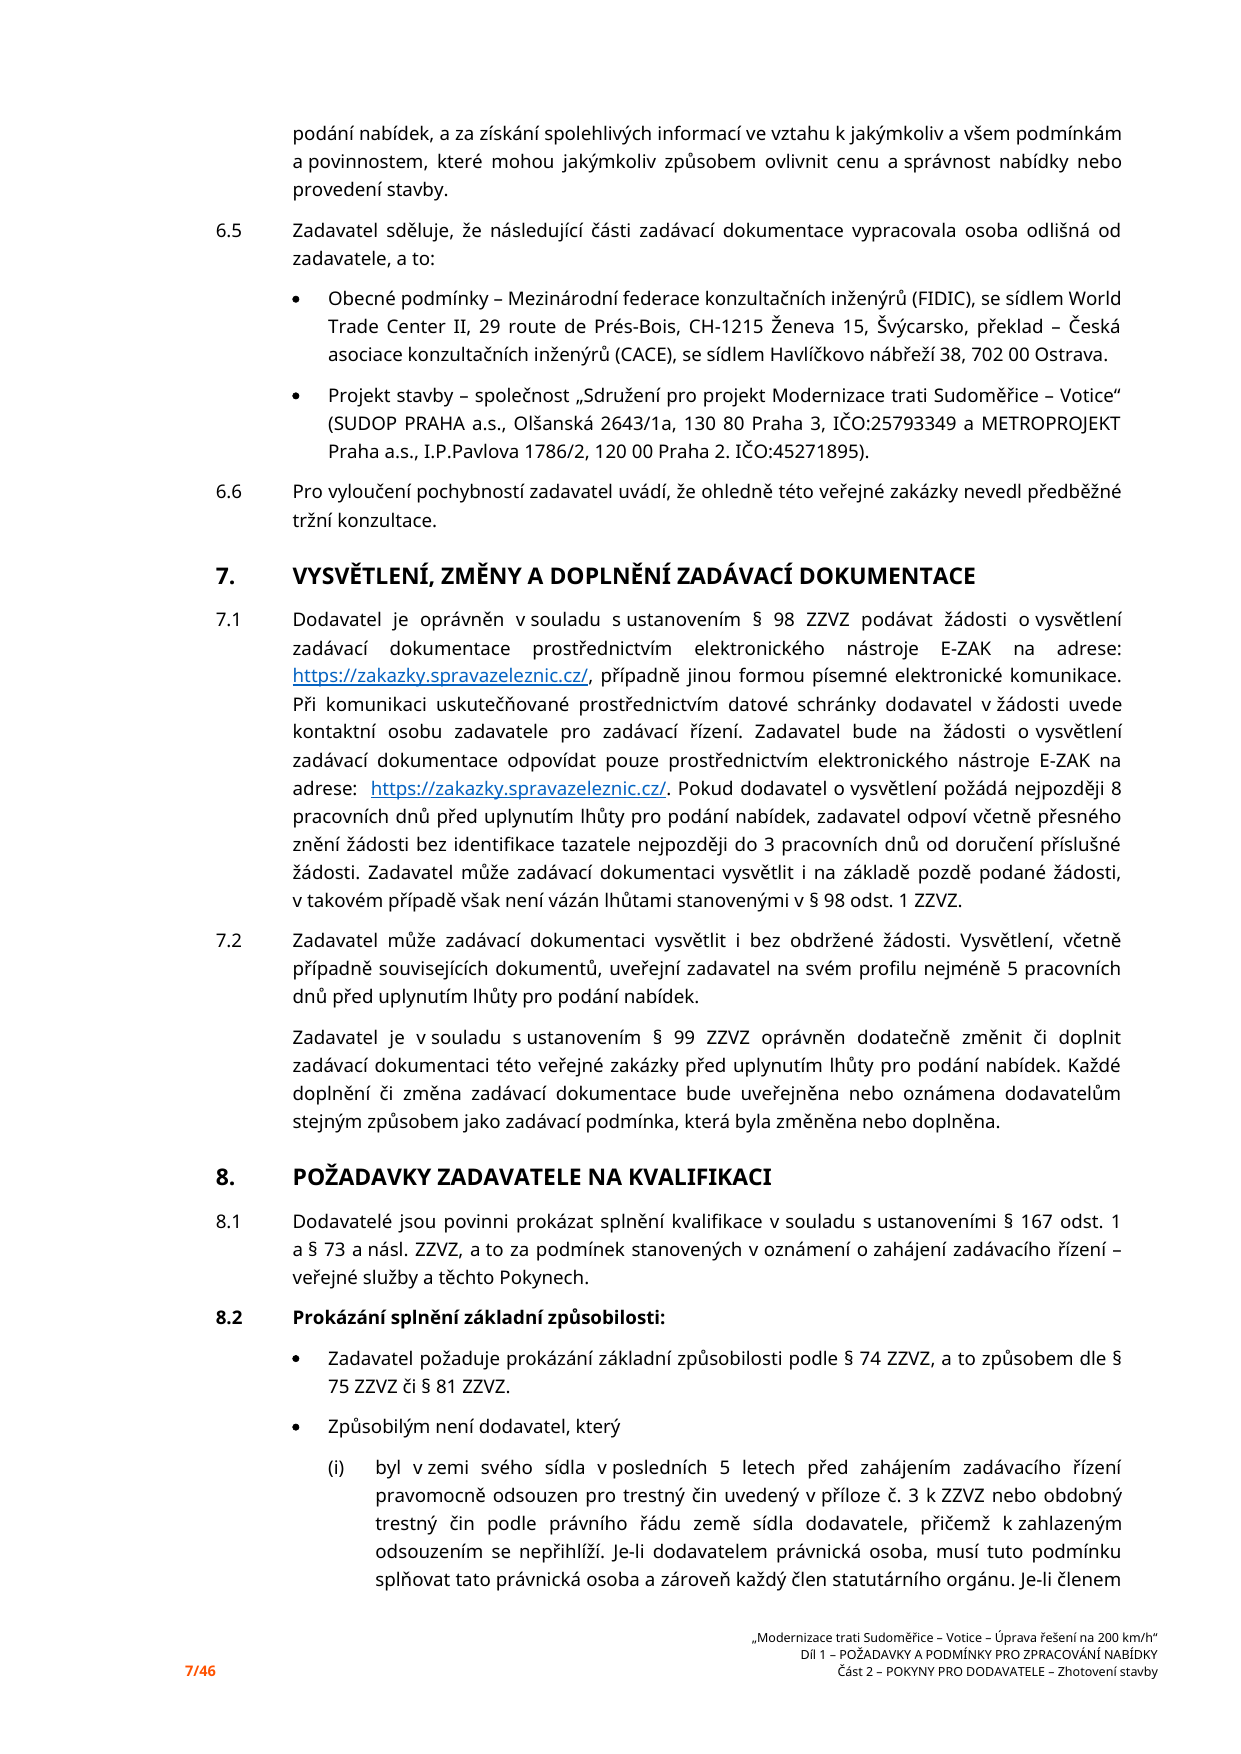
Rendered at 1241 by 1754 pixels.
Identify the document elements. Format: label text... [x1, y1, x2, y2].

text Pro vyloučení pochybností zadavatel uvádí, že ohledně této veřejné zakázky nevedl předběžné tržní konzultace. [216, 479, 1122, 532]
text POŽADAVKY ZADAVATELE NA KVALIFIKACI [216, 1161, 1122, 1192]
text Zadavatel požaduje prokázání základní způsobilosti podle § 74 ZZVZ, a to způsobem dle § 75 ZZVZ či § 81 ZZVZ. [292, 1345, 1122, 1399]
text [328, 1454, 1122, 1592]
text Obecné podmínky – Mezinárodní federace konzultačních inženýrů (FIDIC), se sídlem World Trade Center II, 29 route de Prés-Bois, CH-1215 Ženeva 15, Švýcarsko, překlad – Česká asociace konzultačních inženýrů (CACE), se sídlem Havlíčkovo nábřeží 38, 702 00 Ostrava. [292, 286, 1122, 367]
text Zadavatel může zadávací dokumentaci vysvětlit i bez obdržené žádosti. Vysvětlení, včetně případně souvisejících dokumentů, uveřejní zadavatel na svém profilu nejméně 5 pracovních dnů před uplynutím lhůty pro podání nabídek. [216, 927, 1122, 1009]
text Prokázání splnění základní způsobilosti: [216, 1304, 1122, 1330]
text Způsobilým není dodavatel, který [292, 1414, 1122, 1439]
text Dodavatel je oprávněn v souladu s ustanovením § 98 ZZVZ podávat žádosti o vysvětlení zadávací dokumentace prostřednictvím elektronického nástroje E-ZAK na adrese: https://zakazky.spravazeleznic.cz/, případně jinou formou písemné elektronické komunikace. Při komunikaci uskutečňované prostřednictvím datové schránky dodavatel v žádosti uvede kontaktní osobu zadavatele pro zadávací řízení. Zadavatel bude na žádosti o vysvětlení zadávací dokumentace odpovídat pouze prostřednictvím elektronického nástroje E-ZAK na adrese: https://zakazky.spravazeleznic.cz/. Pokud dodavatel o vysvětlení požádá nejpozději 8 pracovních dnů před uplynutím lhůty pro podání nabídek, zadavatel odpoví včetně přesného znění žádosti bez identifikace tazatele nejpozději do 3 pracovních dnů od doručení příslušné žádosti. Zadavatel může zadávací dokumentaci vysvětlit i na základě pozdě podané žádosti, v takovém případě však není vázán lhůtami stanovenými v § 98 odst. 1 ZZVZ. [216, 607, 1122, 912]
text Dodavatelé jsou povinni prokázat splnění kvalifikace v souladu s ustanoveními § 167 odst. 1 a § 73 a násl. ZZVZ, a to za podmínek stanovených v oznámení o zahájení zadávacího řízení – veřejné služby a těchto Pokynech. [216, 1208, 1122, 1289]
text Projekt stavby – společnost „Sdružení pro projekt Modernizace trati Sudoměřice – Votice“ (SUDOP PRAHA a.s., Olšanská 2643/1a, 130 80 Praha 3, IČO:25793349 a METROPROJEKT Praha a.s., I.P.Pavlova 1786/2, 120 00 Praha 2. IČO:45271895). [292, 382, 1122, 464]
text VYSVĚTLENÍ, ZMĚNY a DOPLNĚNÍ ZADÁVACÍ DOKUMENTACE [216, 560, 1122, 591]
list Zadavatel je v souladu s ustanovením § 99 ZZVZ oprávněn dodatečně změnit či doplnit zadávací dokumentaci této veřejné zakázky před uplynutím lhůty pro podání nabídek. Každé doplnění či změna zadávací dokumentace bude uveřejněna nebo oznámena dodavatelům stejným způsobem jako zadávací podmínka, která byla změněna nebo doplněna. [292, 1024, 1122, 1134]
text Zadavatel sděluje, že následující části zadávací dokumentace vypracovala osoba odlišná od zadavatele, a to: [216, 217, 1122, 271]
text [216, 121, 1122, 202]
